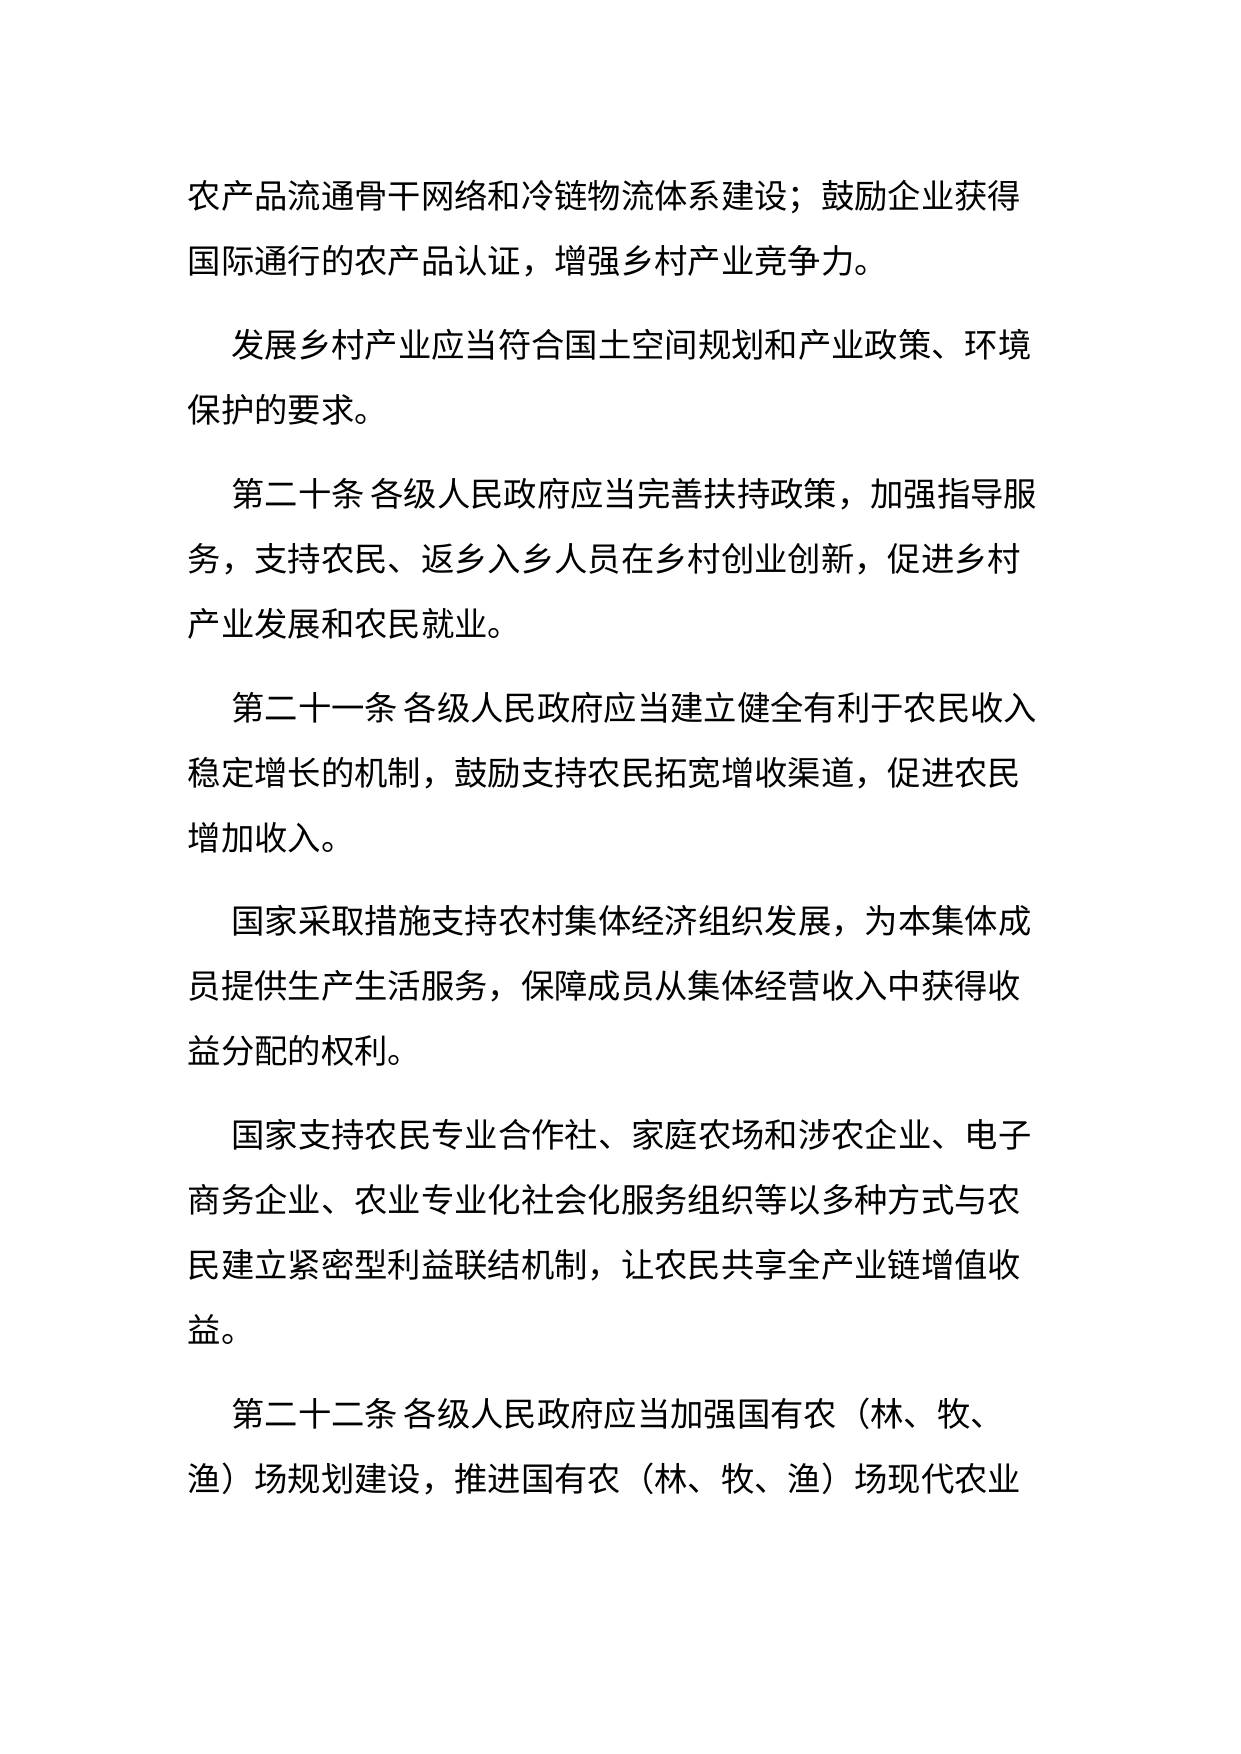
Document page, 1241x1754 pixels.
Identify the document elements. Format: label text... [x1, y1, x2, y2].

text 第二十条 各级人民政府应当完善扶持政策，加强指导服务，支持农民、返乡入乡人员在乡村创业创新，促进乡村产业发展和农民就业。 [187, 459, 1053, 654]
text 国家采取措施支持农村集体经济组织发展，为本集体成员提供生产生活服务，保障成员从集体经营收入中获得收益分配的权利。 [187, 887, 1053, 1082]
text 国家支持农民专业合作社、家庭农场和涉农企业、电子商务企业、农业专业化社会化服务组织等以多种方式与农民建立紧密型利益联结机制，让农民共享全产业链增值收益。 [187, 1101, 1053, 1361]
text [187, 162, 1053, 292]
text 发展乡村产业应当符合国土空间规划和产业政策、环境保护的要求。 [187, 311, 1053, 441]
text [187, 1379, 1053, 1509]
text 第二十一条 各级人民政府应当建立健全有利于农民收入稳定增长的机制，鼓励支持农民拓宽增收渠道，促进农民增加收入。 [187, 673, 1053, 868]
